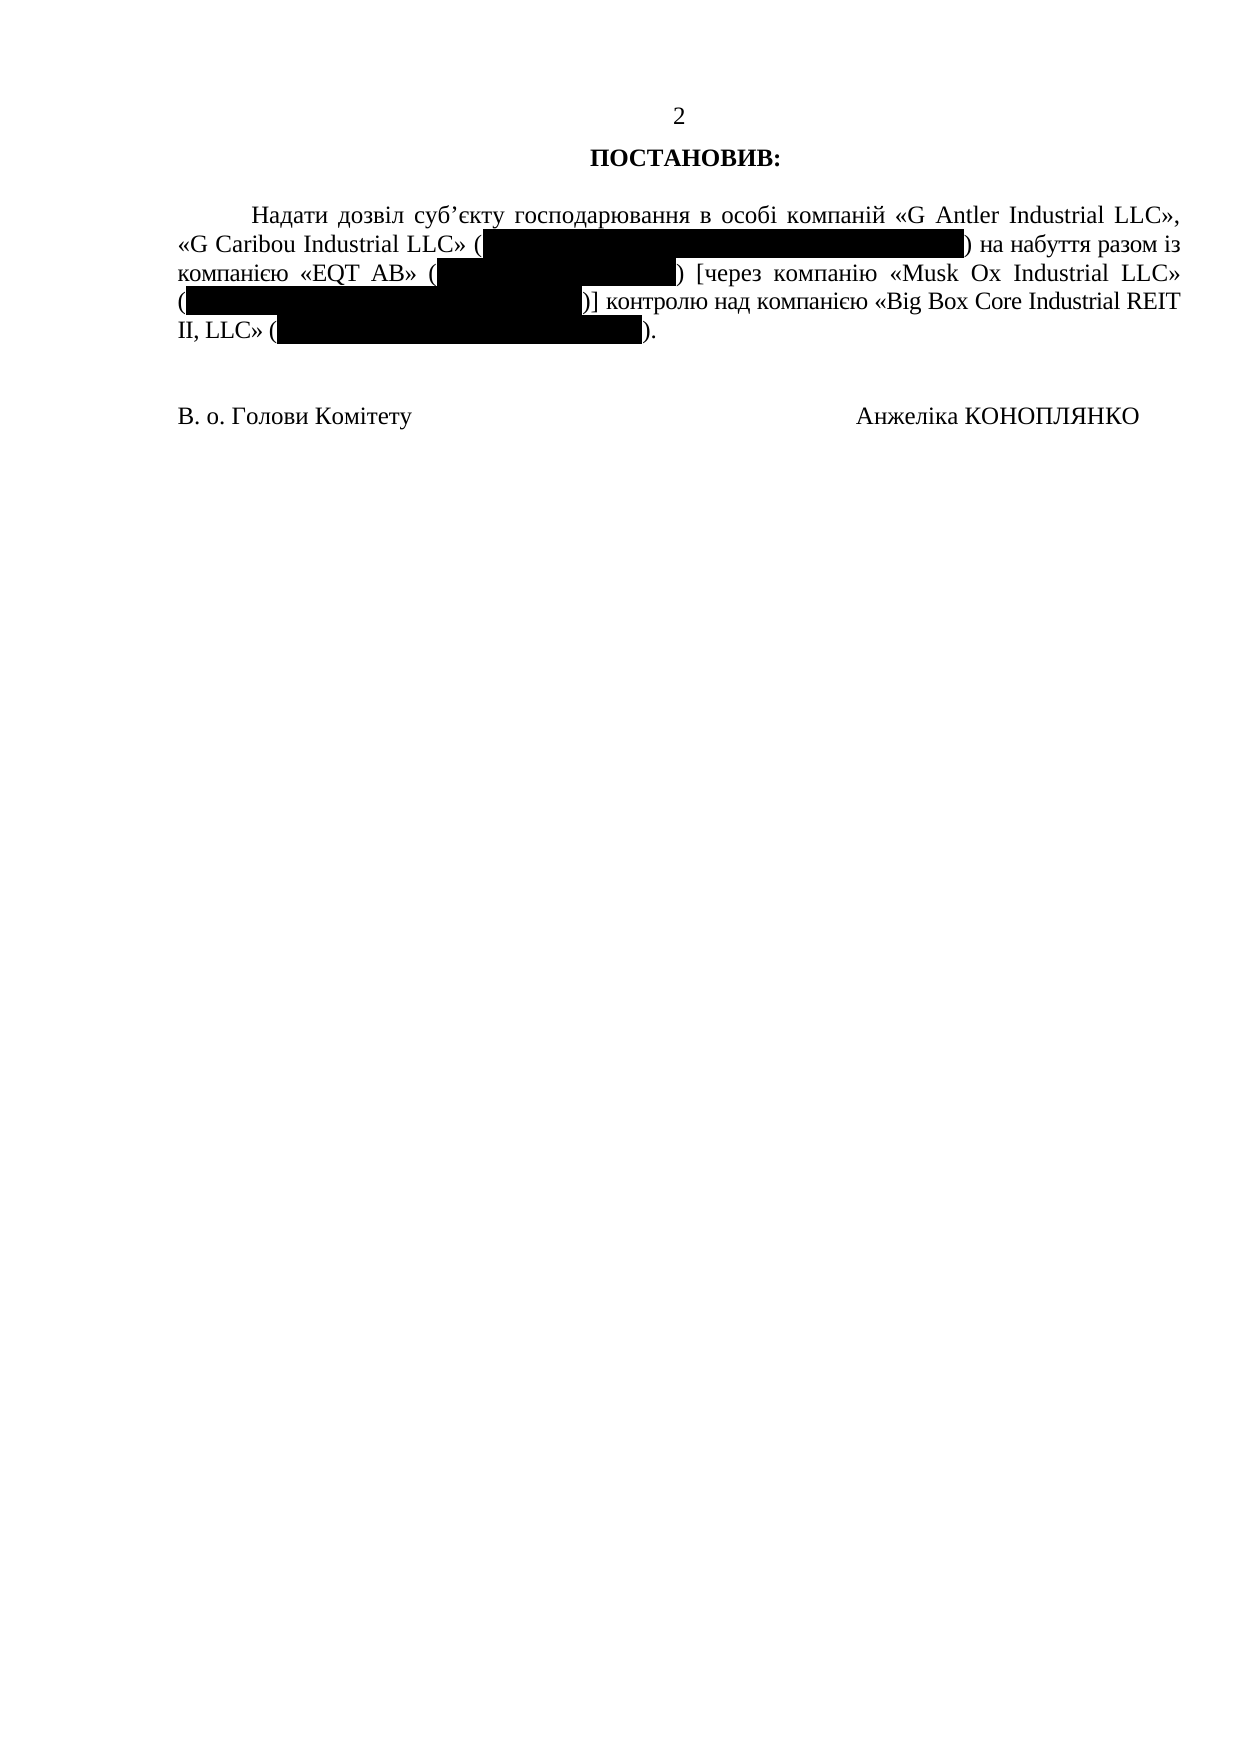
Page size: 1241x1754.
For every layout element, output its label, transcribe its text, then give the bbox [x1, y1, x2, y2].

text В. о. Голови Комітету Анжеліка КОНОПЛЯНКО [177, 401, 1181, 430]
text ПОСТАНОВИВ: [177, 143, 1181, 171]
text Надати дозвіл суб’єкту господарювання в особі компаній «G Antler Industrial LLC», «G Caribou Industrial LLC» (обидві – м. Вілмінгтон, штат Делавер, США) на набуття разом із компанією «EQT AB» (м. Стокгольм, Швеція) [через компанію «Musk Ox Industrial LLC» (м. Раднор, штат Пенсильванія, США)] контролю над компанією «Big Box Core Industrial REIT II, LLC» (м. Вілмінгтон, штат Делавер, США). [177, 200, 1181, 344]
